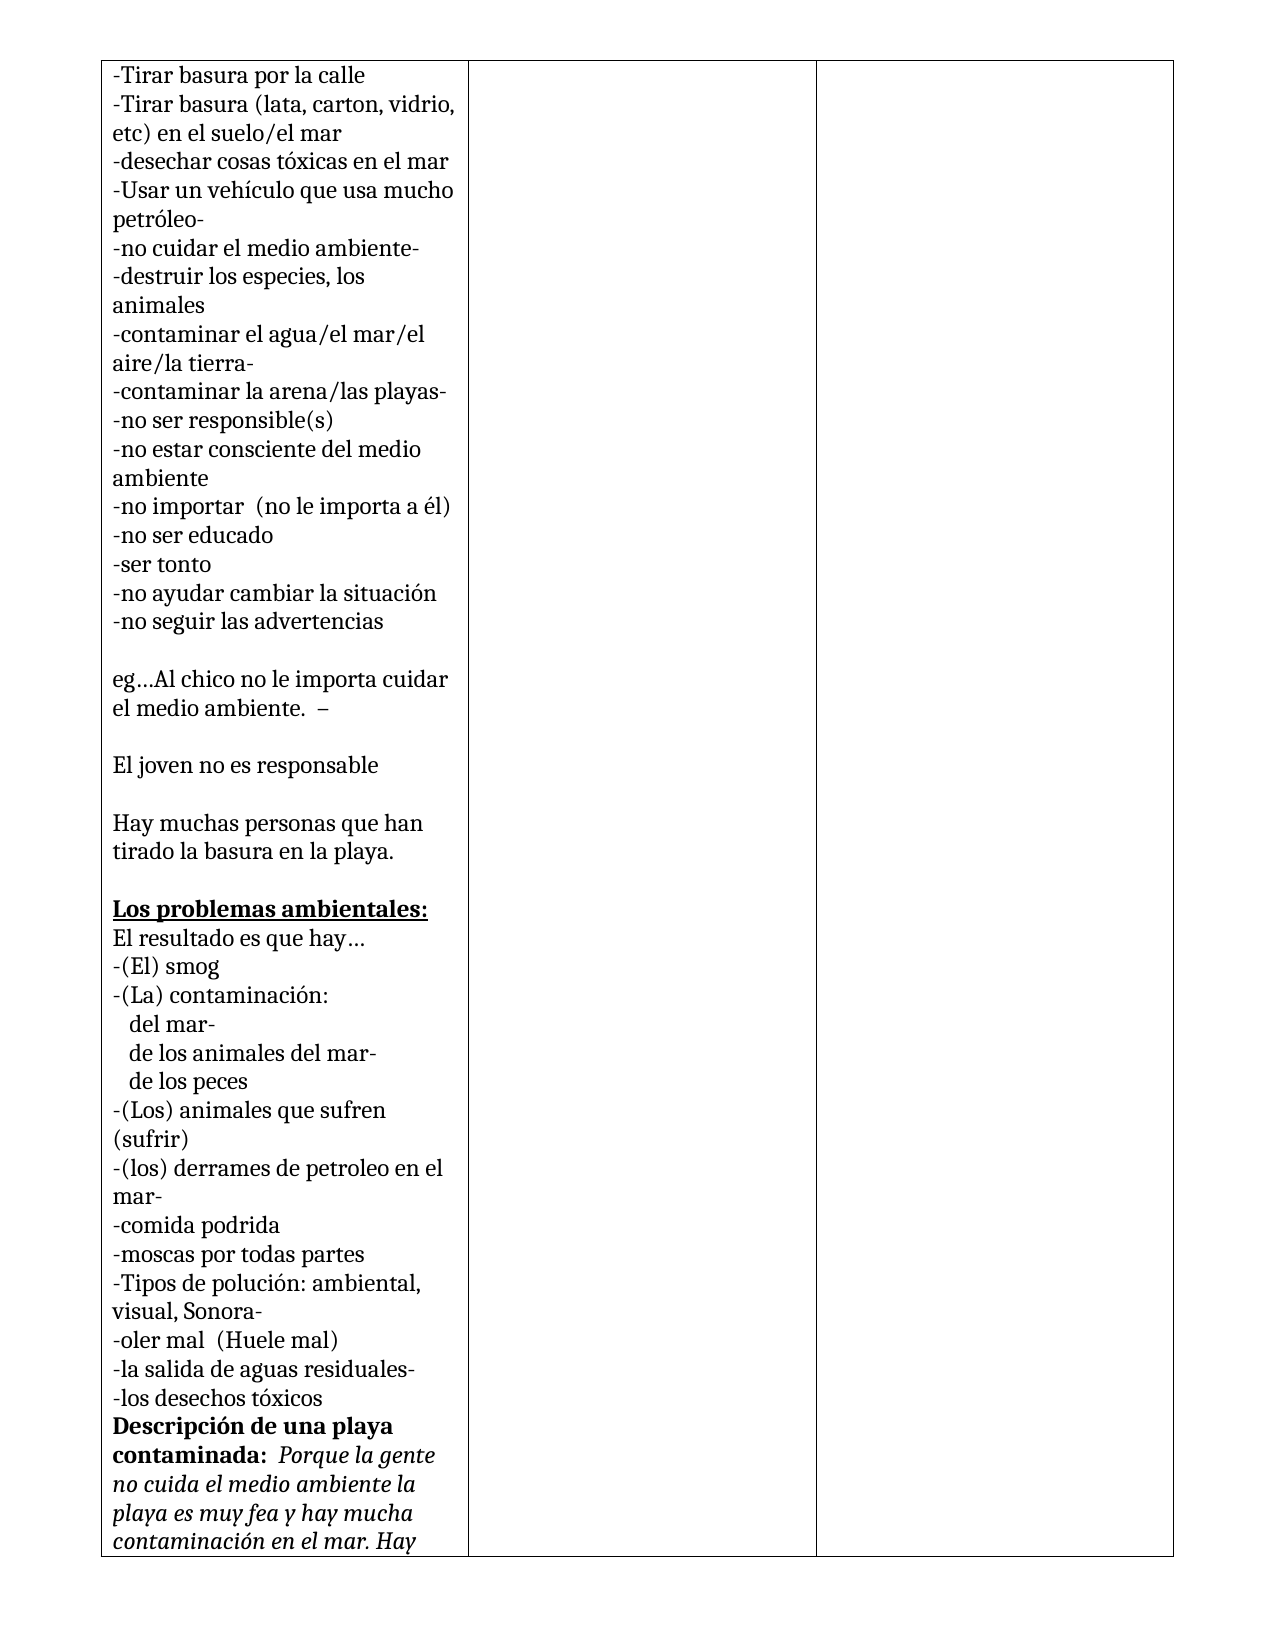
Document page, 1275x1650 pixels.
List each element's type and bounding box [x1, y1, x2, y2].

table_cell [102, 61, 468, 1556]
table_cell [817, 61, 1173, 1556]
table_cell [469, 61, 816, 1556]
